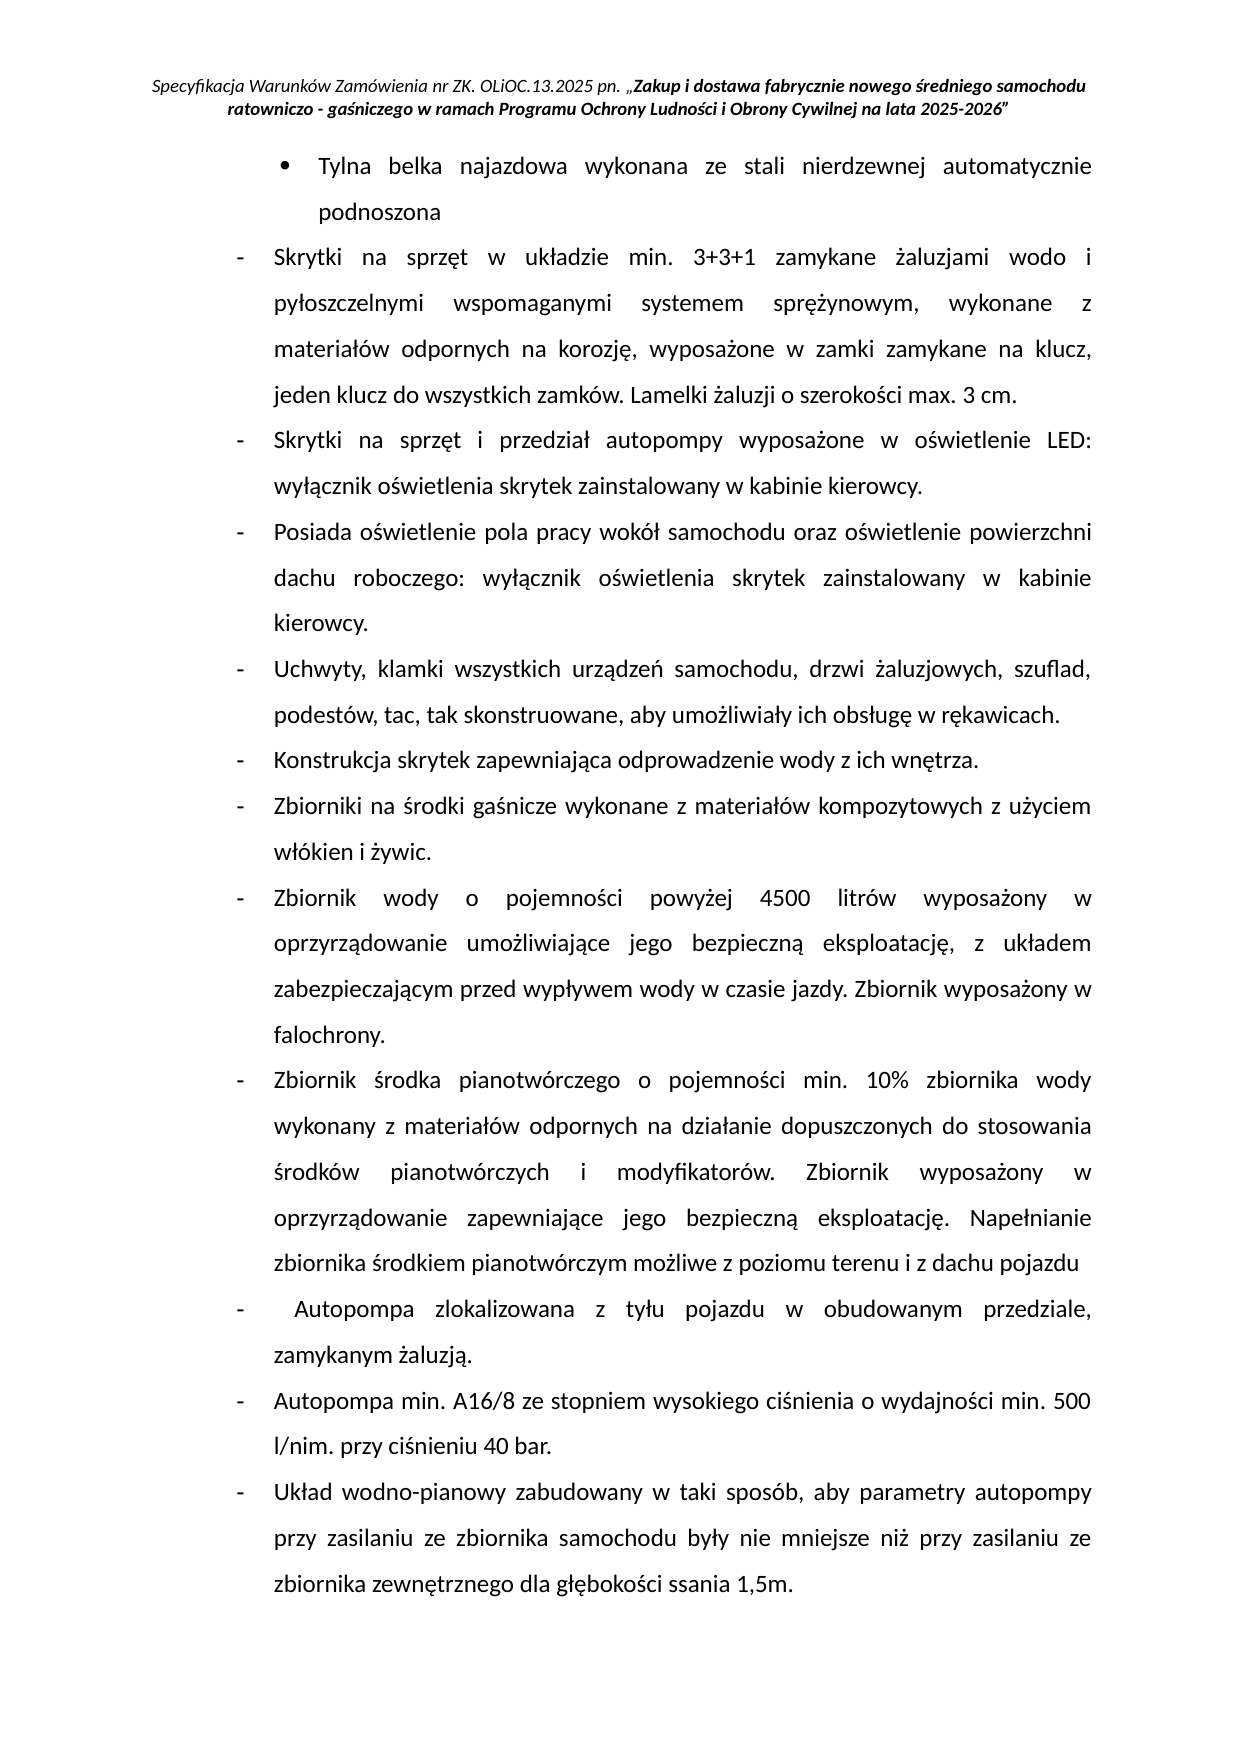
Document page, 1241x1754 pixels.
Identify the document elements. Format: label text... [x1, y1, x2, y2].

list Skrytki na sprzęt i przedział autopompy wyposażone w oświetlenie LED: wyłącznik oświetlenia skrytek zainstalowany w kabinie kierowcy. [236, 424, 1093, 501]
list Posiada oświetlenie pola pracy wokół samochodu oraz oświetlenie powierzchni dachu roboczego: wyłącznik oświetlenia skrytek zainstalowany w kabinie kierowcy. [236, 516, 1093, 638]
list Tylna belka najazdowa wykonana ze stali nierdzewnej automatycznie podnoszona [281, 150, 1093, 226]
list Uchwyty, klamki wszystkich urządzeń samochodu, drzwi żaluzjowych, szuflad, podestów, tac, tak skonstruowane, aby umożliwiały ich obsługę w rękawicach. [236, 653, 1093, 729]
list Konstrukcja skrytek zapewniająca odprowadzenie wody z ich wnętrza. [236, 744, 1093, 775]
list Autopompa zlokalizowana z tyłu pojazdu w obudowanym przedziale, zamykanym żaluzją. [236, 1293, 1093, 1369]
list Autopompa min. A16/8 ze stopniem wysokiego ciśnienia o wydajności min. 500 l/nim. przy ciśnieniu 40 bar. [236, 1385, 1093, 1461]
list Zbiorniki na środki gaśnicze wykonane z materiałów kompozytowych z użyciem włókien i żywic. [236, 790, 1093, 867]
list Zbiornik wody o pojemności powyżej 4500 litrów wyposażony w oprzyrządowanie umożliwiające jego bezpieczną eksploatację, z układem zabezpieczającym przed wypływem wody w czasie jazdy. Zbiornik wyposażony w falochrony. [236, 882, 1093, 1049]
list Zbiornik środka pianotwórczego o pojemności min. 10% zbiornika wody wykonany z materiałów odpornych na działanie dopuszczonych do stosowania środków pianotwórczych i modyfikatorów. Zbiornik wyposażony w oprzyrządowanie zapewniające jego bezpieczną eksploatację. Napełnianie zbiornika środkiem pianotwórczym możliwe z poziomu terenu i z dachu pojazdu [236, 1065, 1093, 1278]
list Skrytki na sprzęt w układzie min. 3+3+1 zamykane żaluzjami wodo i pyłoszczelnymi wspomaganymi systemem sprężynowym, wykonane z materiałów odpornych na korozję, wyposażone w zamki zamykane na klucz, jeden klucz do wszystkich zamków. Lamelki żaluzji o szerokości max. 3 cm. [236, 242, 1093, 409]
list Układ wodno-pianowy zabudowany w taki sposób, aby parametry autopompy przy zasilaniu ze zbiornika samochodu były nie mniejsze niż przy zasilaniu ze zbiornika zewnętrznego dla głębokości ssania 1,5m. [236, 1476, 1093, 1598]
